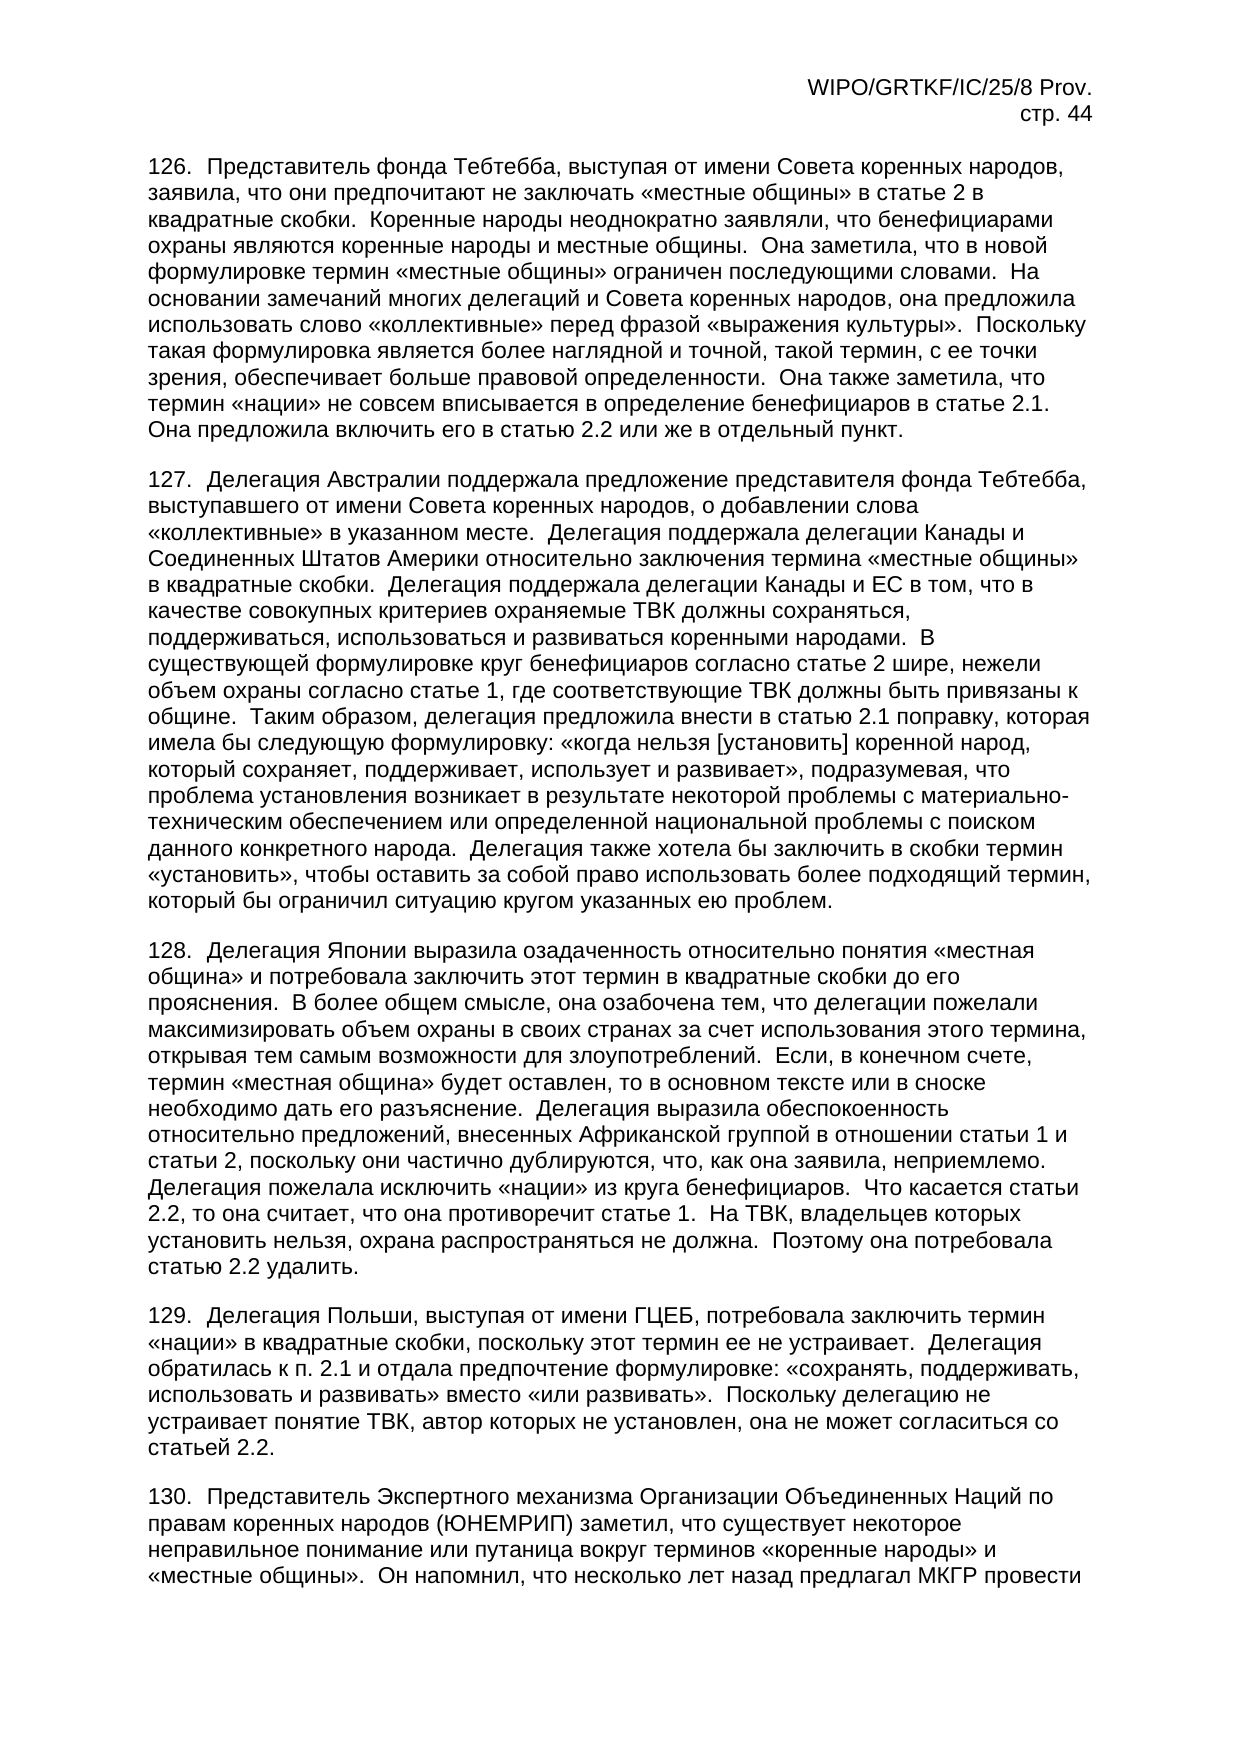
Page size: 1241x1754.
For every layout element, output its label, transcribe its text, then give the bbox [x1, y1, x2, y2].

text Делегация Австралии поддержала предложение представителя фонда Тебтебба, выступавшего от имени Совета коренных народов, о добавлении слова «коллективные» в указанном месте. Делегация поддержала делегации Канады и Соединенных Штатов Америки относительно заключения термина «местные общины» в квадратные скобки. Делегация поддержала делегации Канады и ЕС в том, что в качестве совокупных критериев охраняемые ТВК должны сохраняться, поддерживаться, использоваться и развиваться коренными народами. В существующей формулировке круг бенефициаров согласно статье 2 шире, нежели объем охраны согласно статье 1, где соответствующие ТВК должны быть привязаны к общине. Таким образом, делегация предложила внести в статью 2.1 поправку, которая имела бы следующую формулировку: «когда нельзя [установить] коренной народ, который сохраняет, поддерживает, использует и развивает», подразумевая, что проблема установления возникает в результате некоторой проблемы с материально-техническим обеспечением или определенной национальной проблемы с поиском данного конкретного народа. Делегация также хотела бы заключить в скобки термин «установить», чтобы оставить за собой право использовать более подходящий термин, который бы ограничил ситуацию кругом указанных ею проблем. [148, 466, 1093, 914]
text Делегация Японии выразила озадаченность относительно понятия «местная община» и потребовала заключить этот термин в квадратные скобки до его прояснения. В более общем смысле, она озабочена тем, что делегации пожелали максимизировать объем охраны в своих странах за счет использования этого термина, открывая тем самым возможности для злоупотреблений. Если, в конечном счете, термин «местная община» будет оставлен, то в основном тексте или в сноске необходимо дать его разъяснение. Делегация выразила обеспокоенность относительно предложений, внесенных Африканской группой в отношении статьи 1 и статьи 2, поскольку они частично дублируются, что, как она заявила, неприемлемо. Делегация пожелала исключить «нации» из круга бенефициаров. Что касается статьи 2.2, то она считает, что она противоречит статье 1. На ТВК, владельцев которых установить нельзя, охрана распространяться не должна. Поэтому она потребовала статью 2.2 удалить. [148, 937, 1093, 1279]
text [148, 1483, 1093, 1589]
text Делегация Польши, выступая от имени ГЦЕБ, потребовала заключить термин «нации» в квадратные скобки, поскольку этот термин ее не устраивает. Делегация обратилась к п. 2.1 и отдала предпочтение формулировке: «сохранять, поддерживать, использовать и развивать» вместо «или развивать». Поскольку делегацию не устраивает понятие ТВК, автор которых не установлен, она не может согласиться со статьей 2.2. [148, 1302, 1093, 1460]
text Представитель фонда Тебтебба, выступая от имени Совета коренных народов, заявила, что они предпочитают не заключать «местные общины» в статье 2 в квадратные скобки. Коренные народы неоднократно заявляли, что бенефициарами охраны являются коренные народы и местные общины. Она заметила, что в новой формулировке термин «местные общины» ограничен последующими словами. На основании замечаний многих делегаций и Совета коренных народов, она предложила использовать слово «коллективные» перед фразой «выражения культуры». Поскольку такая формулировка является более наглядной и точной, такой термин, с ее точки зрения, обеспечивает больше правовой определенности. Она также заметила, что термин «нации» не совсем вписывается в определение бенефициаров в статье 2.1. Она предложила включить его в статью 2.2 или же в отдельный пункт. [148, 153, 1093, 443]
